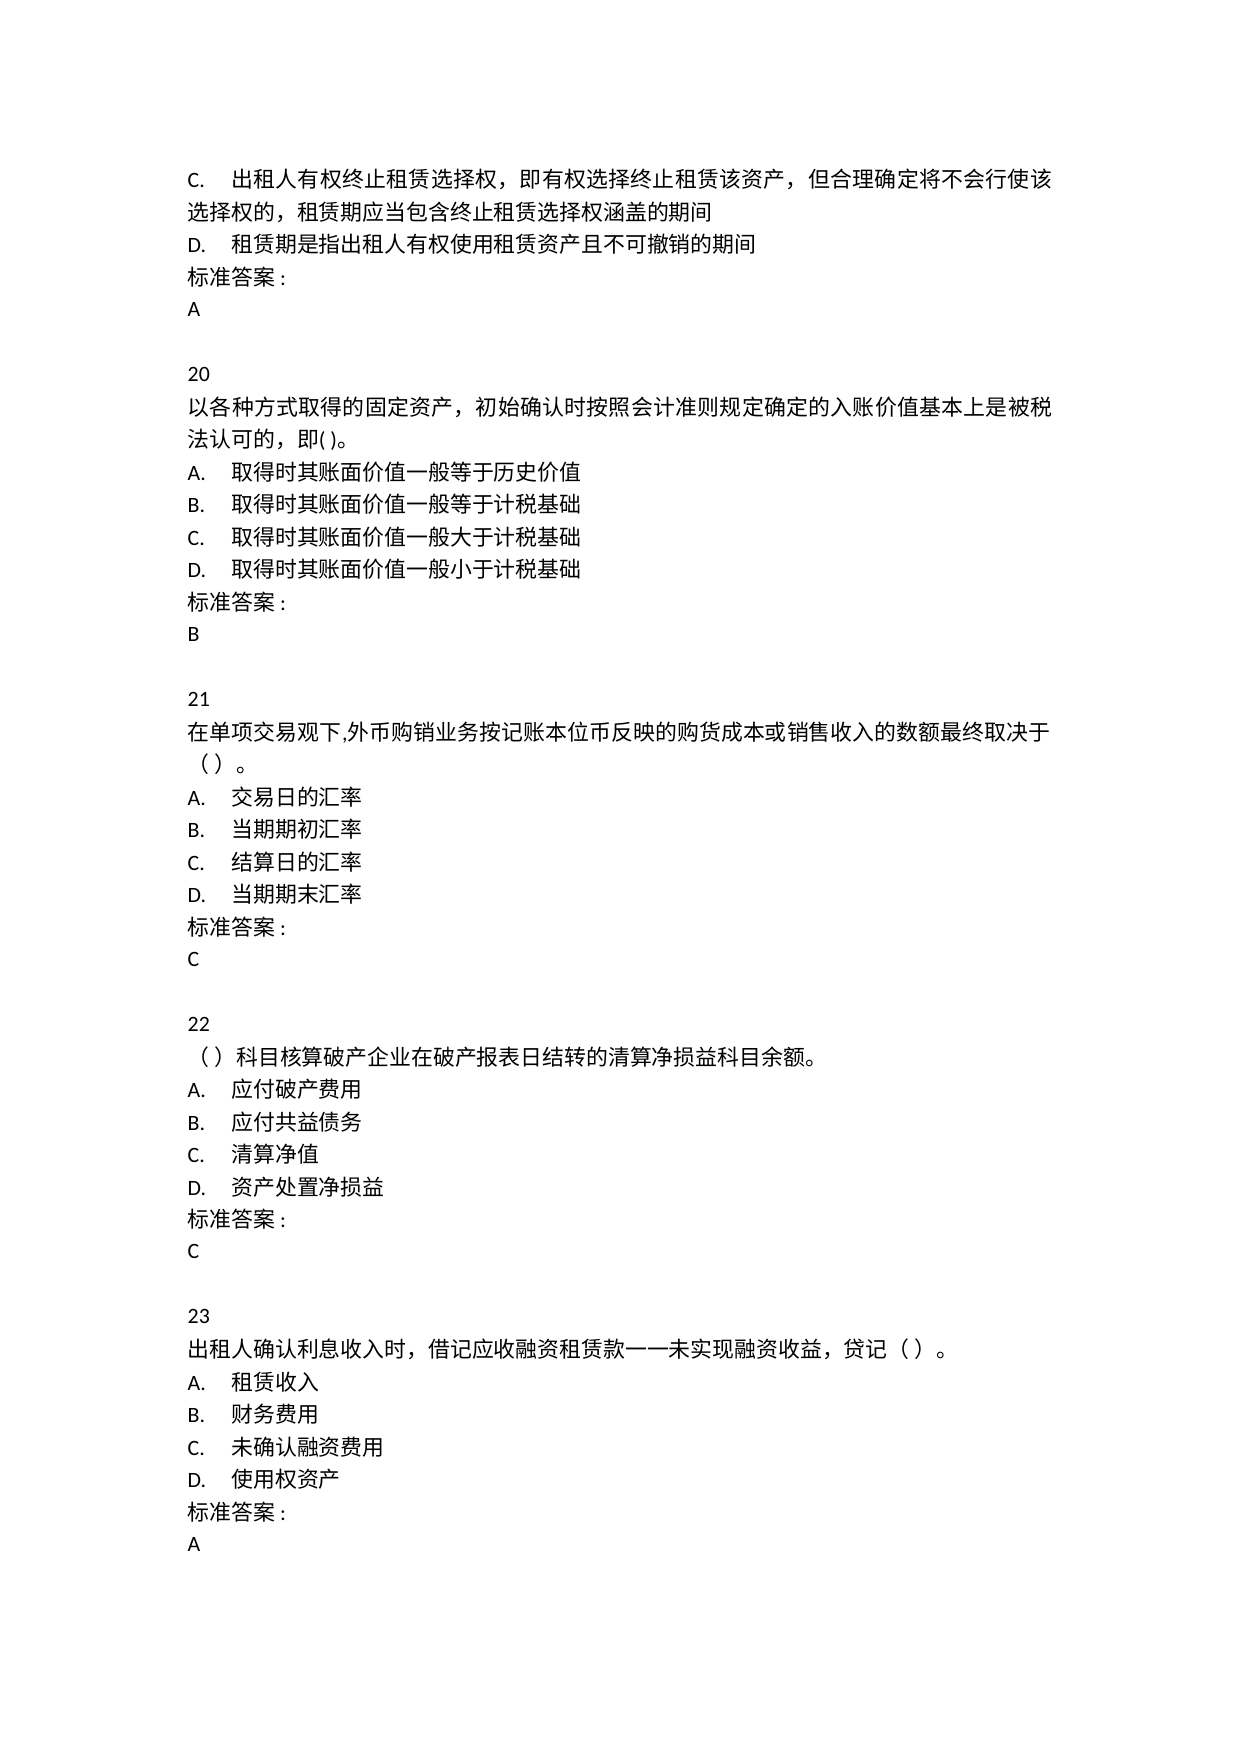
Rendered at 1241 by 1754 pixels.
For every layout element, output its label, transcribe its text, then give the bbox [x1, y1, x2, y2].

text C. 未确认融资费用 [187, 1429, 1053, 1462]
text D. 使用权资产 [187, 1462, 1053, 1494]
text C. 取得时其账面价值一般大于计税基础 [187, 519, 1053, 552]
text B. 取得时其账面价值一般等于计税基础 [187, 487, 1053, 519]
text A [187, 292, 1053, 324]
text 21 [187, 682, 1053, 714]
text C [187, 942, 1053, 974]
text 标准答案 : [187, 1494, 1053, 1527]
text D. 资产处置净损益 [187, 1169, 1053, 1202]
text A. 应付破产费用 [187, 1072, 1053, 1104]
text 标准答案 : [187, 1202, 1053, 1234]
text B [187, 617, 1053, 649]
text B. 财务费用 [187, 1397, 1053, 1429]
text C [187, 1234, 1053, 1267]
text 标准答案 : [187, 909, 1053, 942]
text D. 租赁期是指出租人有权使用租赁资产且不可撤销的期间 [187, 227, 1053, 259]
text C. 结算日的汇率 [187, 844, 1053, 877]
text C. 出租人有权终止租赁选择权，即有权选择终止租赁该资产，但合理确定将不会行使该选择权的，租赁期应当包含终止租赁选择权涵盖的期间 [187, 162, 1053, 227]
text 23 [187, 1299, 1053, 1332]
text 以各种方式取得的固定资产，初始确认时按照会计准则规定确定的入账价值基本上是被税法认可的，即( )。 [187, 389, 1053, 454]
text B. 应付共益债务 [187, 1104, 1053, 1137]
text A. 取得时其账面价值一般等于历史价值 [187, 454, 1053, 487]
text A. 租赁收入 [187, 1364, 1053, 1397]
text 22 [187, 1007, 1053, 1039]
text 出租人确认利息收入时，借记应收融资租赁款一一未实现融资收益，贷记（ ）。 [187, 1332, 1053, 1364]
text 标准答案 : [187, 259, 1053, 292]
text C. 清算净值 [187, 1137, 1053, 1169]
text D. 当期期末汇率 [187, 877, 1053, 909]
text 标准答案 : [187, 584, 1053, 617]
text B. 当期期初汇率 [187, 812, 1053, 844]
text A. 交易日的汇率 [187, 779, 1053, 812]
text D. 取得时其账面价值一般小于计税基础 [187, 552, 1053, 584]
text A [187, 1527, 1053, 1559]
text 20 [187, 357, 1053, 389]
text 在单项交易观下,外币购销业务按记账本位币反映的购货成本或销售收入的数额最终取决于（ ）。 [187, 714, 1053, 779]
text （ ）科目核算破产企业在破产报表日结转的清算净损益科目余额。 [187, 1039, 1053, 1072]
